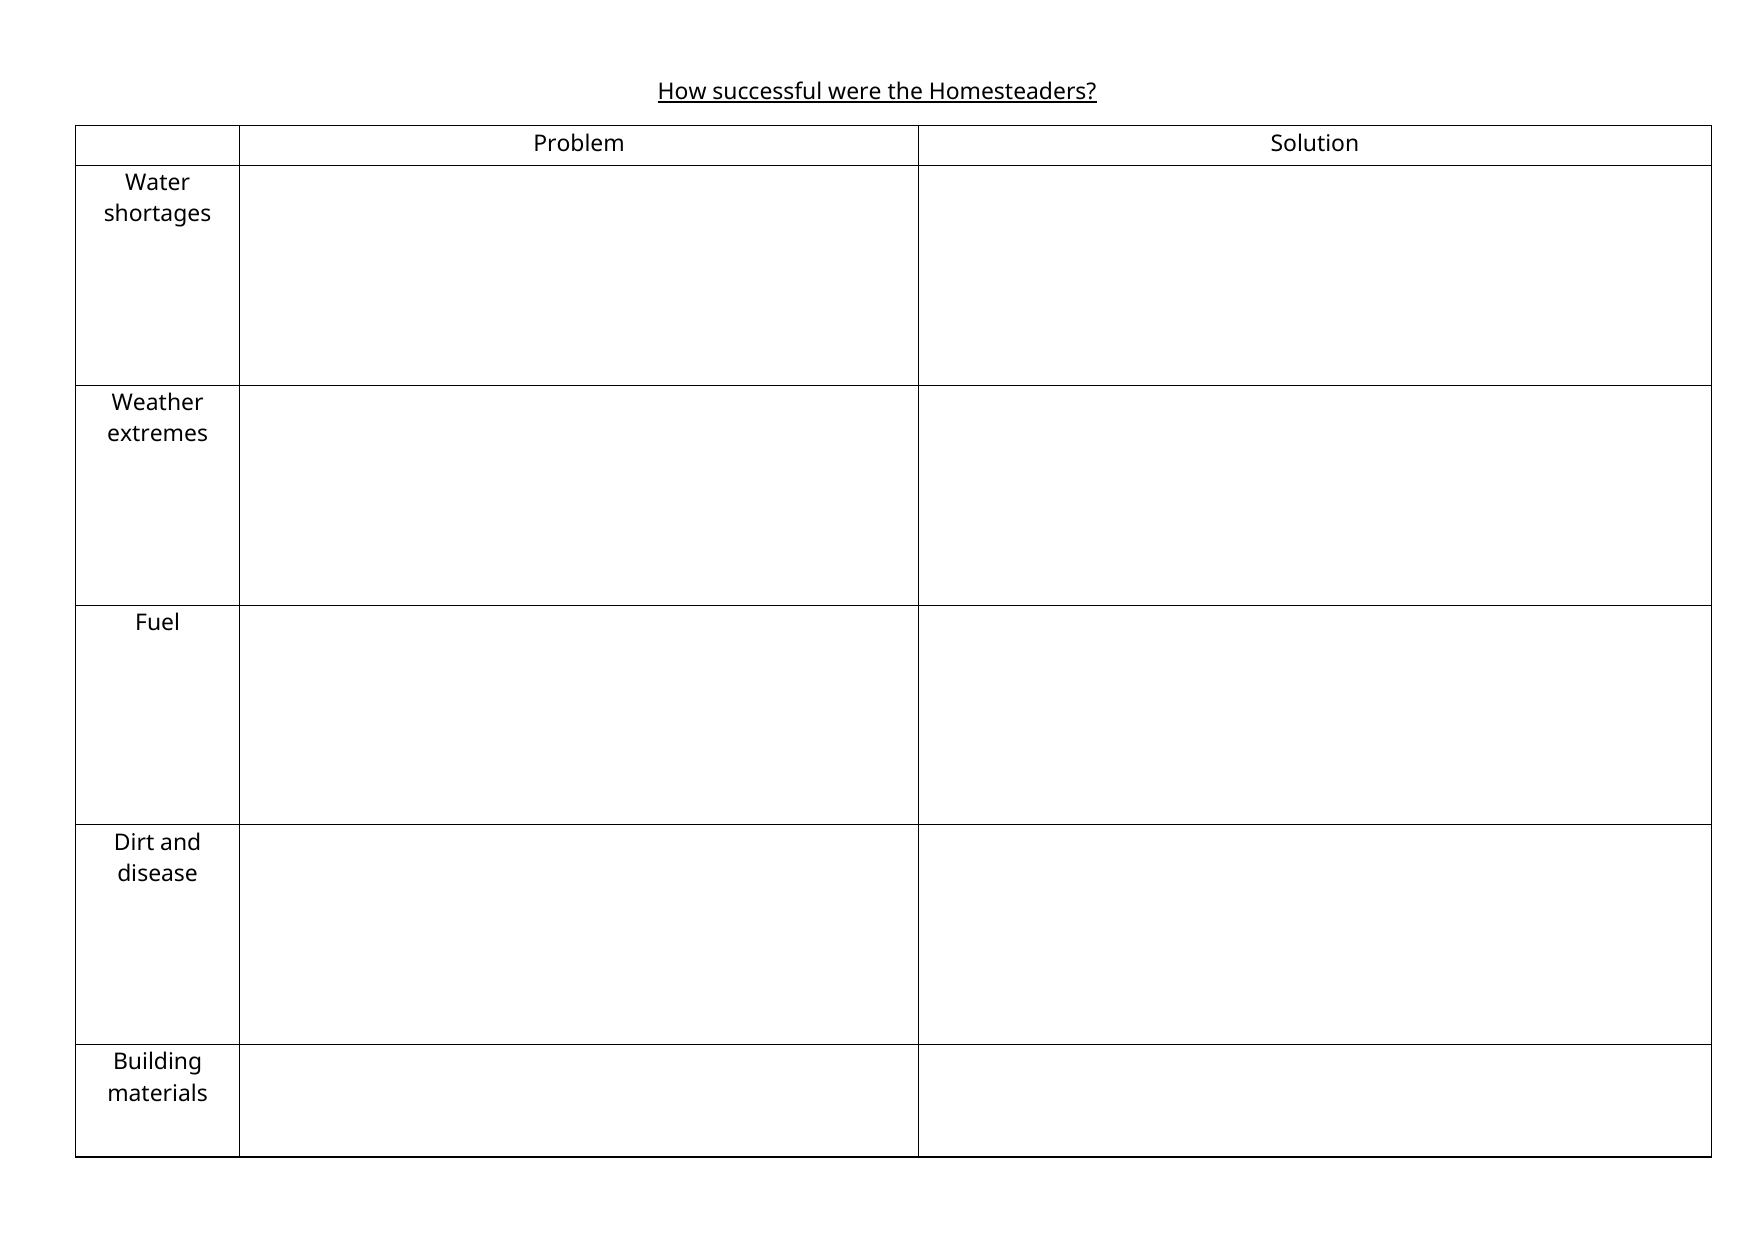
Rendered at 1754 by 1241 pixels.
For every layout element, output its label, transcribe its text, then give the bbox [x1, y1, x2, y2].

table_cell Water shortages [76, 166, 239, 385]
table_cell [919, 166, 1711, 385]
table_cell [240, 1045, 918, 1156]
text How successful were the Homesteaders? [75, 75, 1679, 106]
table_cell Building materials [76, 1045, 239, 1156]
table_cell Dirt and disease [76, 825, 239, 1044]
table_cell [919, 386, 1711, 604]
table_header [76, 126, 239, 165]
table_header Solution [919, 126, 1711, 165]
table_cell [240, 825, 918, 1044]
table_cell [919, 606, 1711, 824]
table_cell [240, 386, 918, 604]
table_cell [919, 1045, 1711, 1156]
table_cell Weather extremes [76, 386, 239, 604]
table_header Problem [240, 126, 918, 165]
table_cell [240, 166, 918, 385]
table_cell Fuel [76, 606, 239, 824]
table_cell [240, 606, 918, 824]
table_cell [919, 825, 1711, 1044]
